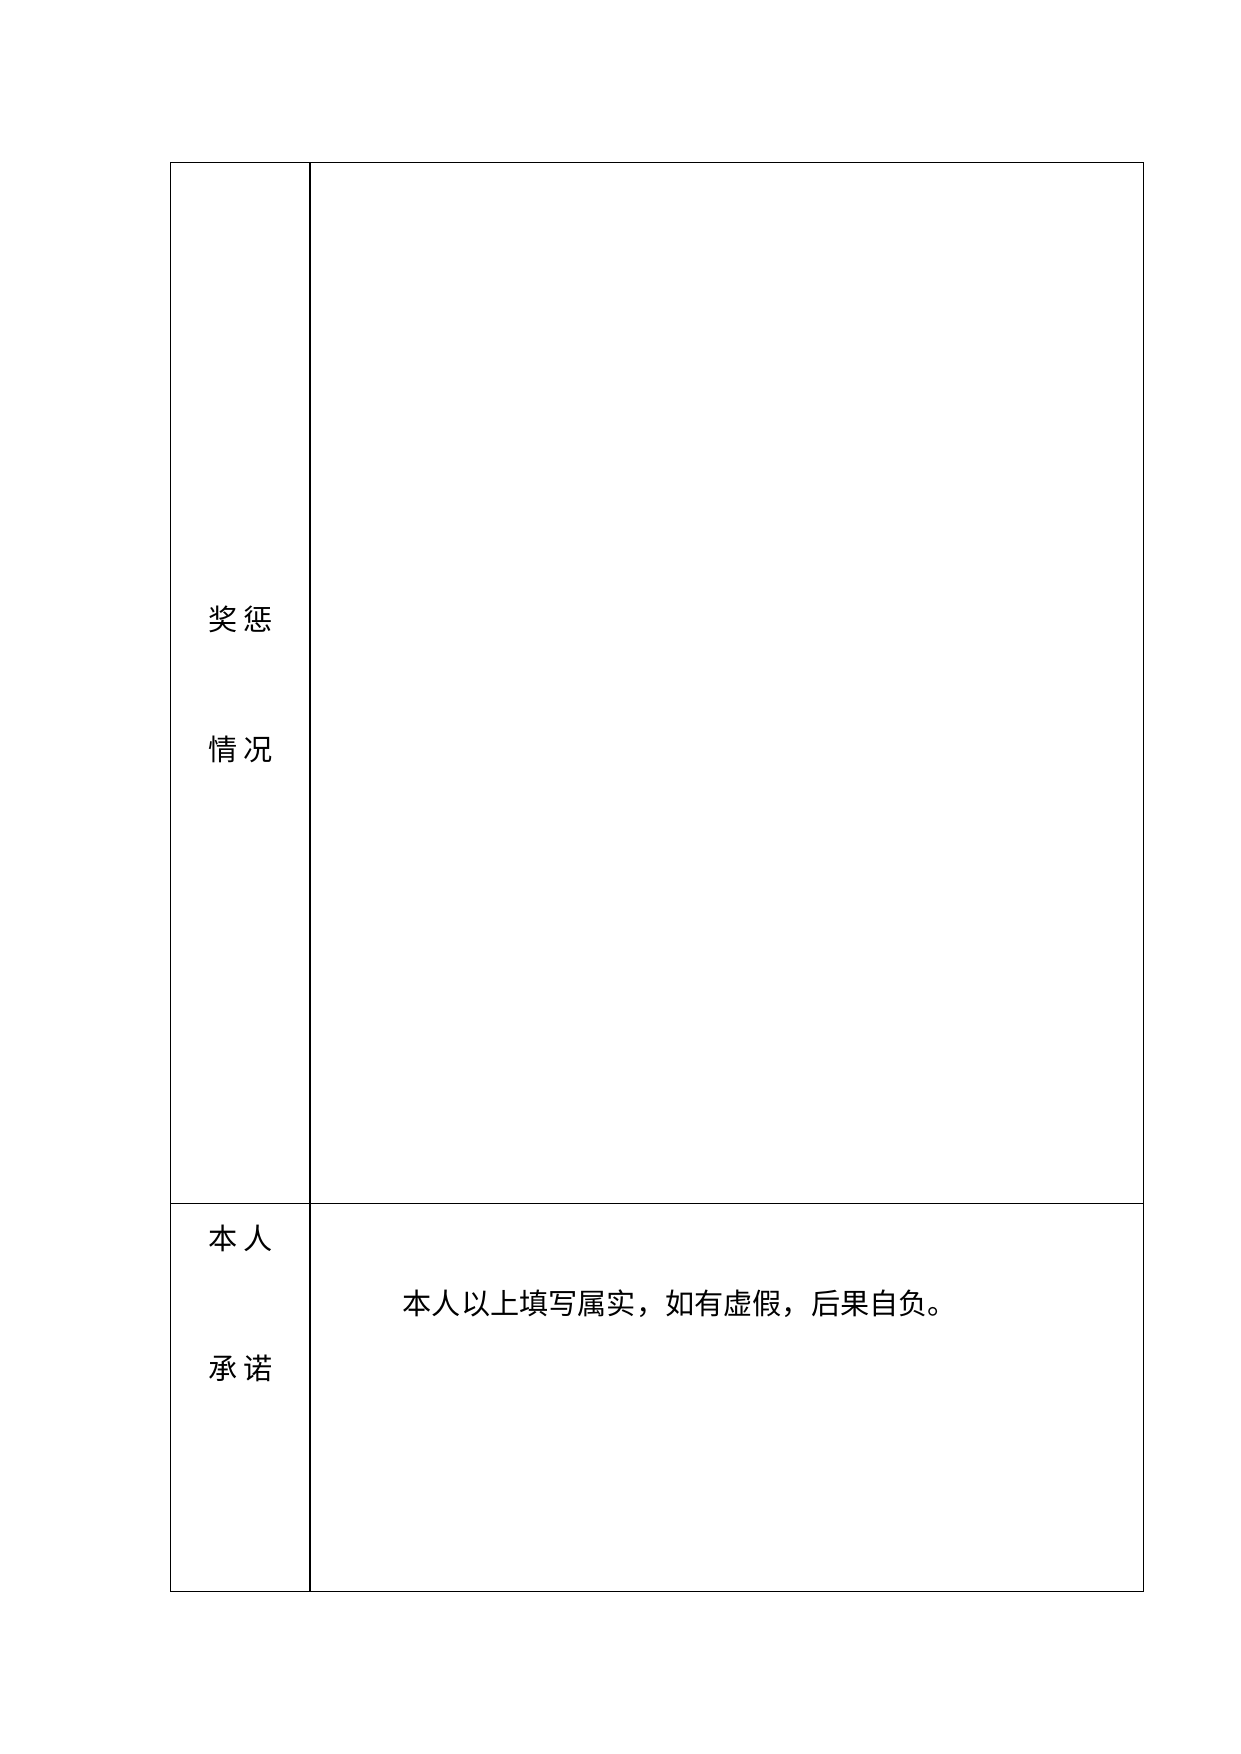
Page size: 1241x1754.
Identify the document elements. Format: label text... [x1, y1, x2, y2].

table_cell [311, 163, 1143, 1203]
table_cell 奖 惩 情 况 [171, 163, 309, 1203]
table_cell 本 人 承 诺 [171, 1204, 309, 1591]
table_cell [311, 1204, 1143, 1591]
